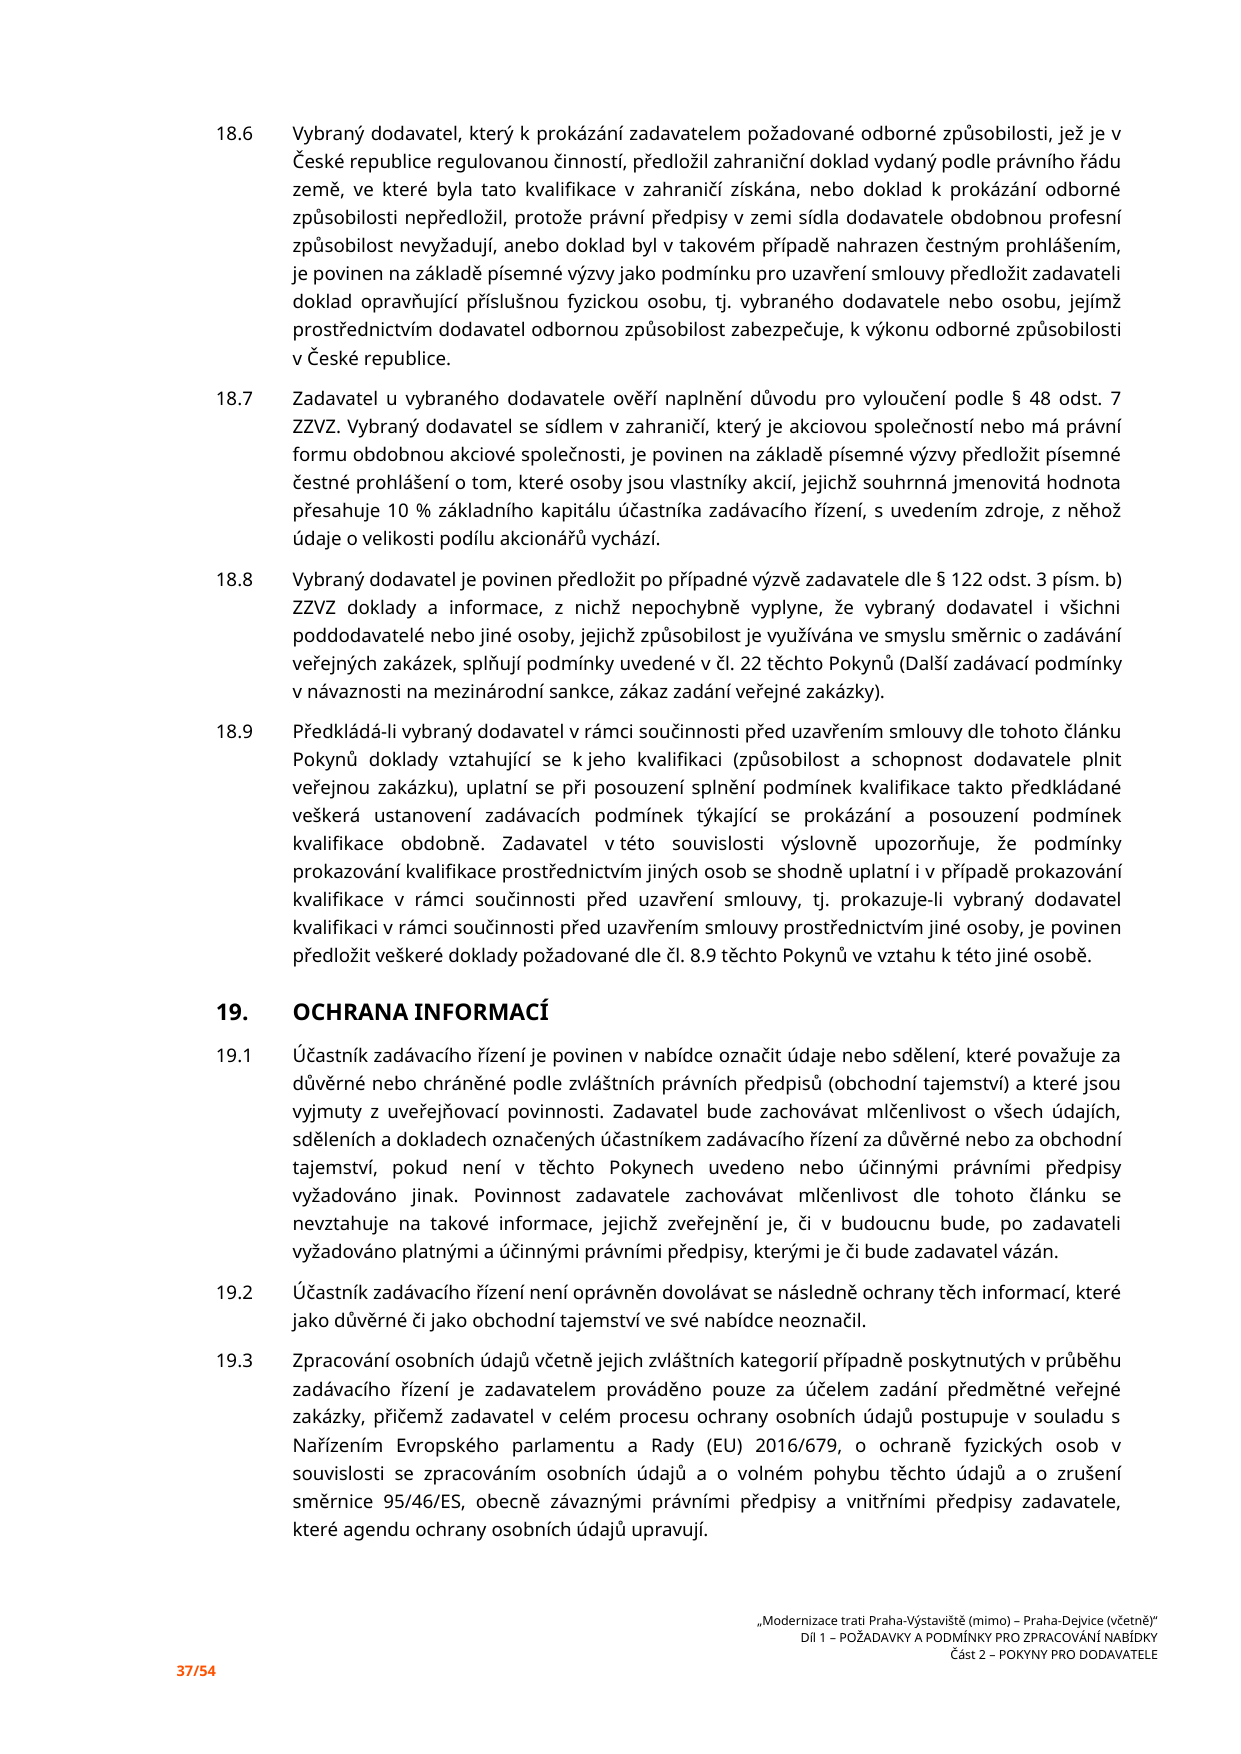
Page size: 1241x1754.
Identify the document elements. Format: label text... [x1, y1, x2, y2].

text Účastník zadávacího řízení je povinen v nabídce označit údaje nebo sdělení, které považuje za důvěrné nebo chráněné podle zvláštních právních předpisů (obchodní tajemství) a které jsou vyjmuty z uveřejňovací povinnosti. Zadavatel bude zachovávat mlčenlivost o všech údajích, sděleních a dokladech označených účastníkem zadávacího řízení za důvěrné nebo za obchodní tajemství, pokud není v těchto Pokynech uvedeno nebo účinnými právními předpisy vyžadováno jinak. Povinnost zadavatele zachovávat mlčenlivost dle tohoto článku se nevztahuje na takové informace, jejichž zveřejnění je, či v budoucnu bude, po zadavateli vyžadováno platnými a účinnými právními předpisy, kterými je či bude zadavatel vázán. [216, 1043, 1122, 1264]
text Vybraný dodavatel, který k prokázání zadavatelem požadované odborné způsobilosti, jež je v České republice regulovanou činností, předložil zahraniční doklad vydaný podle právního řádu země, ve které byla tato kvalifikace v zahraničí získána, nebo doklad k prokázání odborné způsobilosti nepředložil, protože právní předpisy v zemi sídla dodavatele obdobnou profesní způsobilost nevyžadují, anebo doklad byl v takovém případě nahrazen čestným prohlášením, je povinen na základě písemné výzvy jako podmínku pro uzavření smlouvy předložit zadavateli doklad opravňující příslušnou fyzickou osobu, tj. vybraného dodavatele nebo osobu, jejímž prostřednictvím dodavatel odbornou způsobilost zabezpečuje, k výkonu odborné způsobilosti v České republice. [216, 121, 1122, 370]
text Účastník zadávacího řízení není oprávněn dovolávat se následně ochrany těch informací, které jako důvěrné či jako obchodní tajemství ve své nabídce neoznačil. [216, 1279, 1122, 1333]
text Zadavatel u vybraného dodavatele ověří naplnění důvodu pro vyloučení podle § 48 odst. 7 ZZVZ. Vybraný dodavatel se sídlem v zahraničí, který je akciovou společností nebo má právní formu obdobnou akciové společnosti, je povinen na základě písemné výzvy předložit písemné čestné prohlášení o tom, které osoby jsou vlastníky akcií, jejichž souhrnná jmenovitá hodnota přesahuje 10 % základního kapitálu účastníka zadávacího řízení, s uvedením zdroje, z něhož údaje o velikosti podílu akcionářů vychází. [216, 385, 1122, 551]
text OCHRANA INFORMACÍ [216, 996, 1122, 1027]
text Vybraný dodavatel je povinen předložit po případné výzvě zadavatele dle § 122 odst. 3 písm. b) ZZVZ doklady a informace, z nichž nepochybně vyplyne, že vybraný dodavatel i všichni poddodavatelé nebo jiné osoby, jejichž způsobilost je využívána ve smyslu směrnic o zadávání veřejných zakázek, splňují podmínky uvedené v čl. 22 těchto Pokynů (Další zadávací podmínky v návaznosti na mezinárodní sankce, zákaz zadání veřejné zakázky). [216, 566, 1122, 703]
text Předkládá-li vybraný dodavatel v rámci součinnosti před uzavřením smlouvy dle tohoto článku Pokynů doklady vztahující se k jeho kvalifikaci (způsobilost a schopnost dodavatele plnit veřejnou zakázku), uplatní se při posouzení splnění podmínek kvalifikace takto předkládané veškerá ustanovení zadávacích podmínek týkající se prokázání a posouzení podmínek kvalifikace obdobně. Zadavatel v této souvislosti výslovně upozorňuje, že podmínky prokazování kvalifikace prostřednictvím jiných osob se shodně uplatní i v případě prokazování kvalifikace v rámci součinnosti před uzavření smlouvy, tj. prokazuje-li vybraný dodavatel kvalifikaci v rámci součinnosti před uzavřením smlouvy prostřednictvím jiné osoby, je povinen předložit veškeré doklady požadované dle čl. 8.9 těchto Pokynů ve vztahu k této jiné osobě. [216, 718, 1122, 968]
text Zpracování osobních údajů včetně jejich zvláštních kategorií případně poskytnutých v průběhu zadávacího řízení je zadavatelem prováděno pouze za účelem zadání předmětné veřejné zakázky, přičemž zadavatel v celém procesu ochrany osobních údajů postupuje v souladu s Nařízením Evropského parlamentu a Rady (EU) 2016/679, o ochraně fyzických osob v souvislosti se zpracováním osobních údajů a o volném pohybu těchto údajů a o zrušení směrnice 95/46/ES, obecně závaznými právními předpisy a vnitřními předpisy zadavatele, které agendu ochrany osobních údajů upravují. [216, 1348, 1122, 1541]
